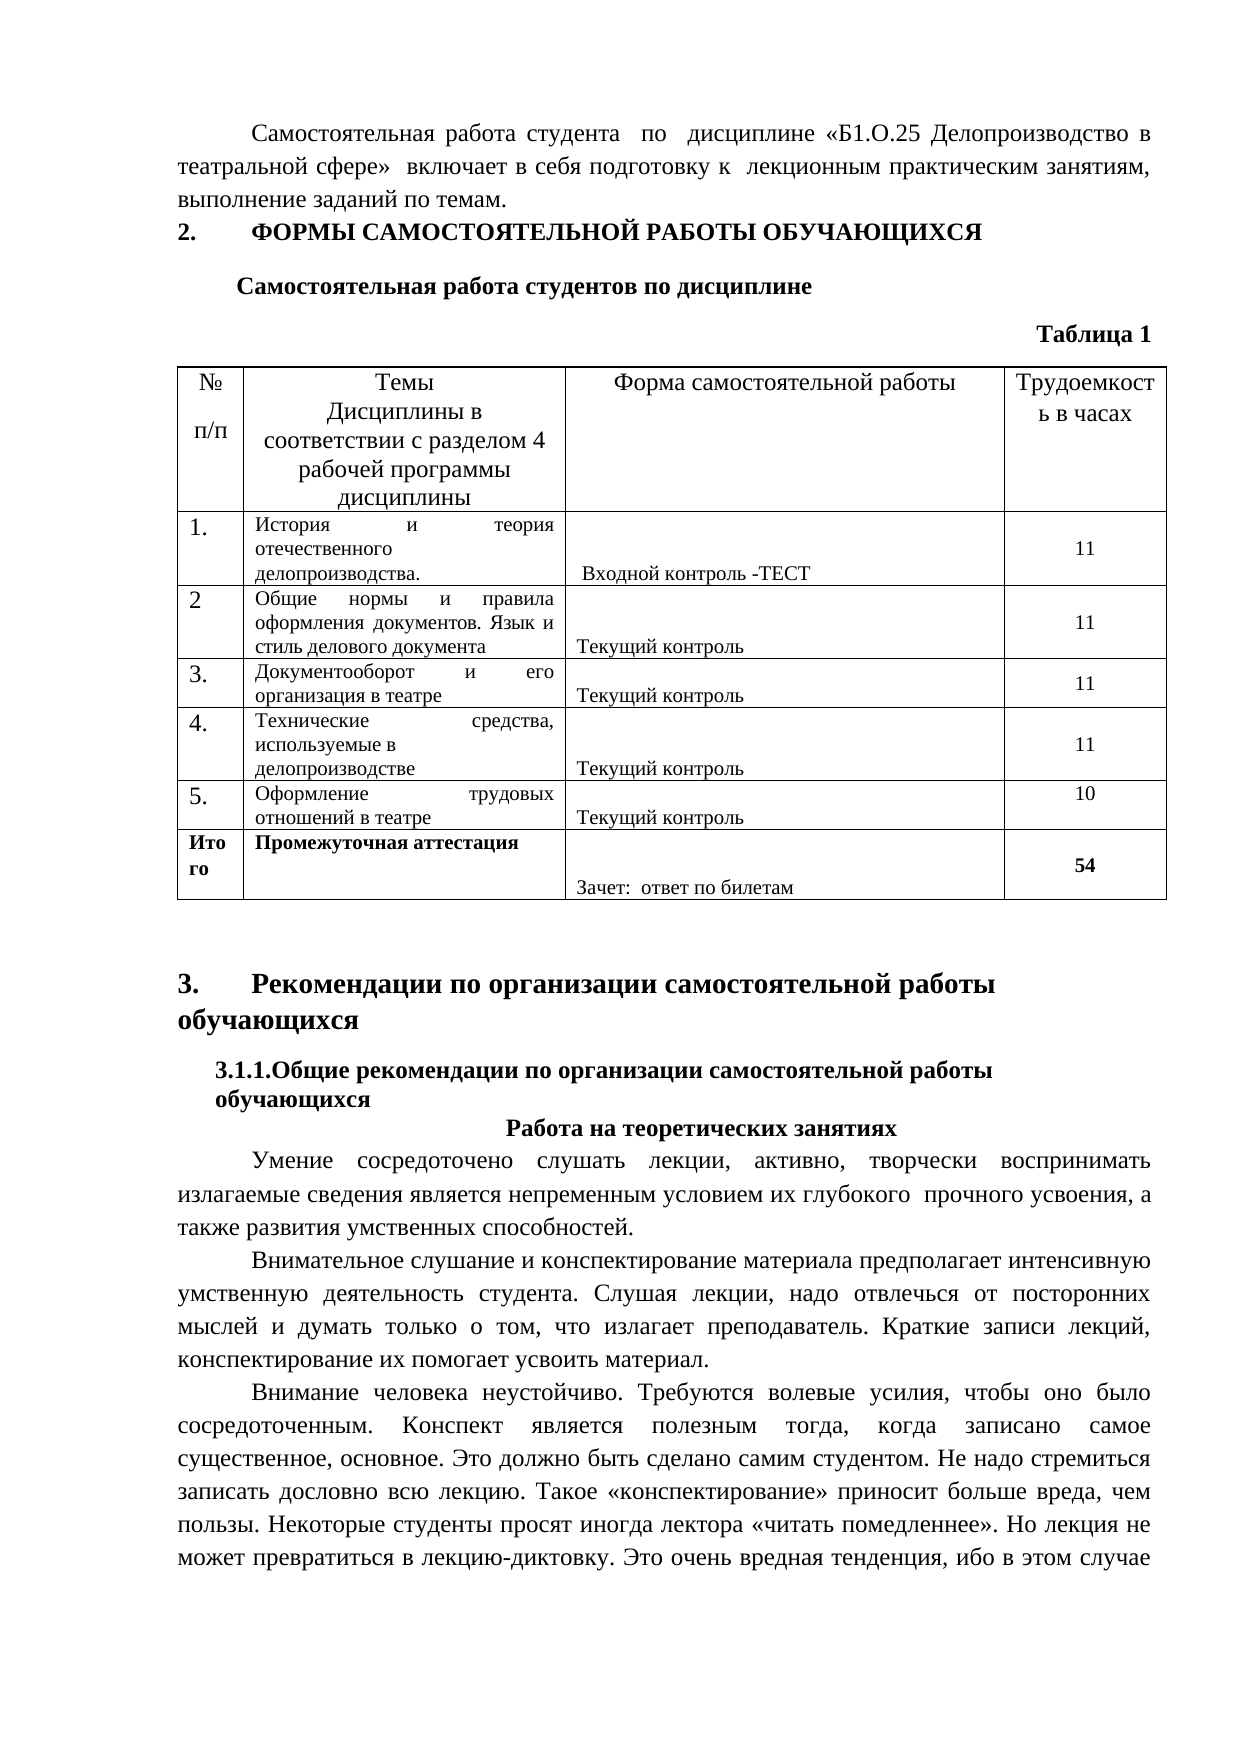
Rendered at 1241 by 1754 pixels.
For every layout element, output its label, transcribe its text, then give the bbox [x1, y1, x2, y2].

text Самостоятельная работа студентов по дисциплине [177, 271, 1152, 300]
table_cell 1. [178, 512, 243, 584]
table_cell 5. [178, 781, 243, 829]
table_header № п/п [178, 368, 243, 511]
text Работа на теоретических занятиях [177, 1113, 1152, 1141]
table_cell История и теория отечественного делопроизводства. [244, 512, 565, 584]
text Внимательное слушание и конспектирование материала предполагает интенсивную умственную деятельность студента. Слушая лекции, надо отвлечься от посторонних мыслей и думать только о том, что излагает преподаватель. Краткие записи лекций, конспектирование их помогает усвоить материал. [177, 1245, 1152, 1372]
text 3. Рекомендации по организации самостоятельной работы обучающихся [177, 966, 1152, 1036]
text 2. ФОРМЫ САМОСТОЯТЕЛЬНОЙ РАБОТЫ ОБУЧАЮЩИХСЯ [177, 217, 1152, 246]
text Умение сосредоточено слушать лекции, активно, творчески воспринимать излагаемые сведения является непременным условием их глубокого прочного усвоения, а также развития умственных способностей. [177, 1146, 1152, 1240]
text Таблица 1 [177, 319, 1152, 347]
text Самостоятельная работа студента по дисциплине «Б1.О.25 Делопроизводство в театральной сфере» включает в себя подготовку к лекционным практическим занятиям, выполнение заданий по темам. [177, 118, 1152, 213]
table_cell Текущий контроль [566, 781, 1004, 829]
table_cell Документооборот и его организация в театре [244, 659, 565, 707]
table_header Темы Дисциплины в соответствии с разделом 4 рабочей программы дисциплины [244, 368, 565, 511]
subtitle 3.1.1.Общие рекомендации по организации самостоятельной работы обучающихся [215, 1055, 1152, 1113]
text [177, 1377, 1152, 1571]
table_cell Общие нормы и правила оформления документов. Язык и стиль делового документа [244, 586, 565, 658]
table_cell 54 [1005, 830, 1166, 899]
table_cell 11 [1005, 586, 1166, 658]
table_cell 11 [1005, 512, 1166, 584]
table_cell Технические средства, используемые в делопроизводстве [244, 708, 565, 780]
table_header Форма самостоятельной работы [566, 368, 1004, 511]
table_cell Текущий контроль [566, 586, 1004, 658]
table_header Трудоемкость в часах [1005, 368, 1166, 511]
table_cell Оформление трудовых отношений в театре [244, 781, 565, 829]
table_cell 11 [1005, 659, 1166, 707]
table_cell 10 [1005, 781, 1166, 829]
table_cell Текущий контроль [566, 708, 1004, 780]
table_cell 2 [178, 586, 243, 658]
table_cell 11 [1005, 708, 1166, 780]
table_cell Входной контроль -ТЕСТ [566, 512, 1004, 584]
table_cell Текущий контроль [566, 659, 1004, 707]
table_cell 3. [178, 659, 243, 707]
table_cell 4. [178, 708, 243, 780]
table_cell Промежуточная аттестация [244, 830, 565, 899]
table_cell Итого [178, 830, 243, 899]
table_cell Зачет: ответ по билетам [566, 830, 1004, 899]
